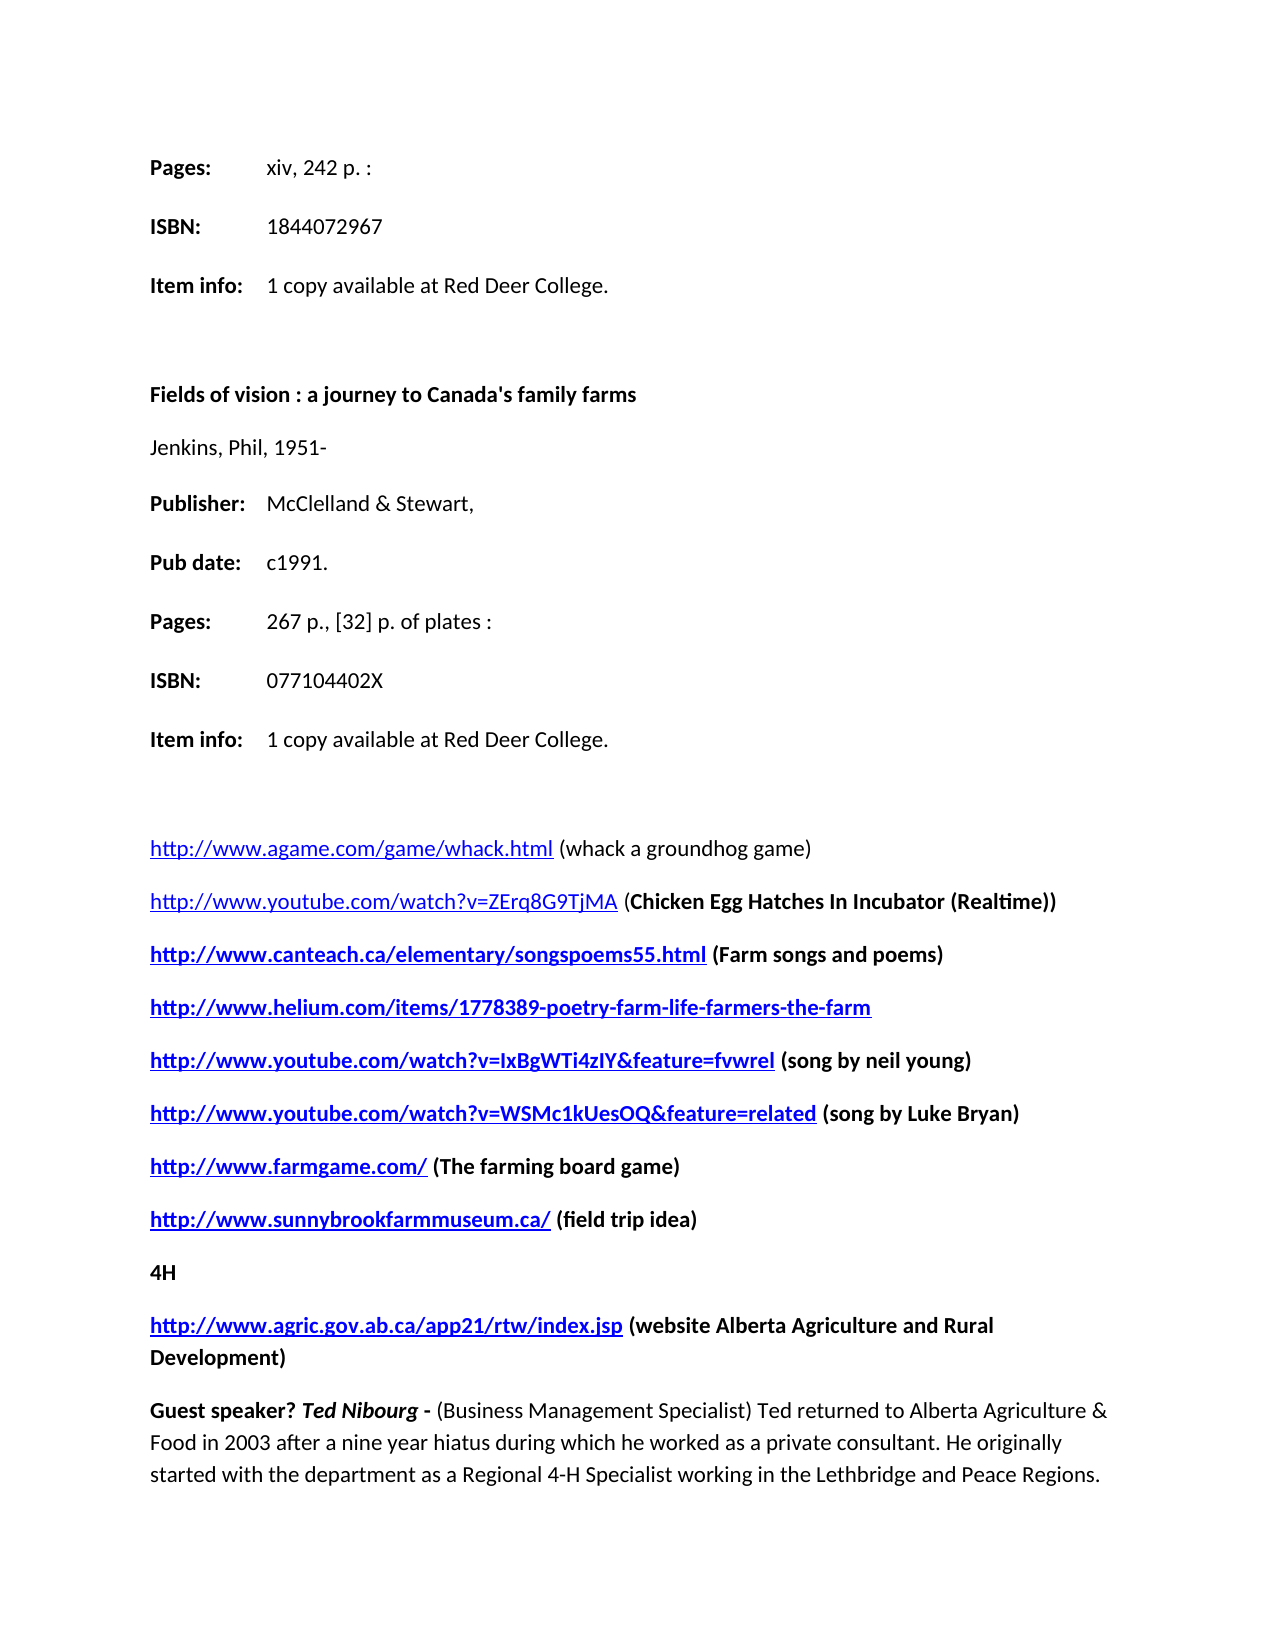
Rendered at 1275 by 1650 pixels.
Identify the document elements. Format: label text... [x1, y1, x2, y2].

text http://www.canteach.ca/elementary/songspoems55.html (Farm songs and poems) [150, 940, 1125, 968]
table_cell 1 copy available at Red Deer College. [263, 722, 613, 781]
text http://www.agame.com/game/whack.html (whack a groundhog game) [150, 834, 1125, 862]
text http://www.farmgame.com/ (The farming board game) [150, 1152, 1125, 1180]
table_cell 077104402X [263, 663, 613, 722]
table_cell xiv, 242 p. : [263, 150, 613, 209]
table_cell 1844072967 [263, 209, 613, 268]
text Jenkins, Phil, 1951- [150, 433, 1125, 461]
table_header Publisher: [147, 486, 263, 545]
text http://www.youtube.com/watch?v=WSMc1kUesOQ&feature=related (song by Luke Bryan) [150, 1099, 1125, 1127]
table_cell 1 copy available at Red Deer College. [263, 268, 613, 327]
text 4H [150, 1258, 1125, 1286]
text http://www.sunnybrookfarmmuseum.ca/ (field trip idea) [150, 1205, 1125, 1233]
text http://www.youtube.com/watch?v=IxBgWTi4zIY&feature=fvwrel (song by neil young) [150, 1046, 1125, 1074]
table_cell Pages: [147, 150, 263, 209]
text http://www.agric.gov.ab.ca/app21/rtw/index.jsp (website Alberta Agriculture and Rural Development) [150, 1311, 1125, 1371]
table_cell Pages: [147, 604, 263, 663]
text Fields of vision : a journey to Canada's family farms [150, 380, 1125, 408]
table_cell Item info: [147, 268, 263, 327]
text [150, 1396, 1125, 1488]
table_cell Pub date: [147, 545, 263, 604]
table_cell ISBN: [147, 209, 263, 268]
table_cell c1991. [263, 545, 613, 604]
table_cell Item info: [147, 722, 263, 781]
text http://www.helium.com/items/1778389-poetry-farm-life-farmers-the-farm [150, 993, 1125, 1021]
table_header McClelland & Stewart, [263, 486, 613, 545]
table_cell ISBN: [147, 663, 263, 722]
text http://www.youtube.com/watch?v=ZErq8G9TjMA (Chicken Egg Hatches In Incubator (Realtime)) [150, 887, 1125, 915]
table_cell 267 p., [32] p. of plates : [263, 604, 613, 663]
